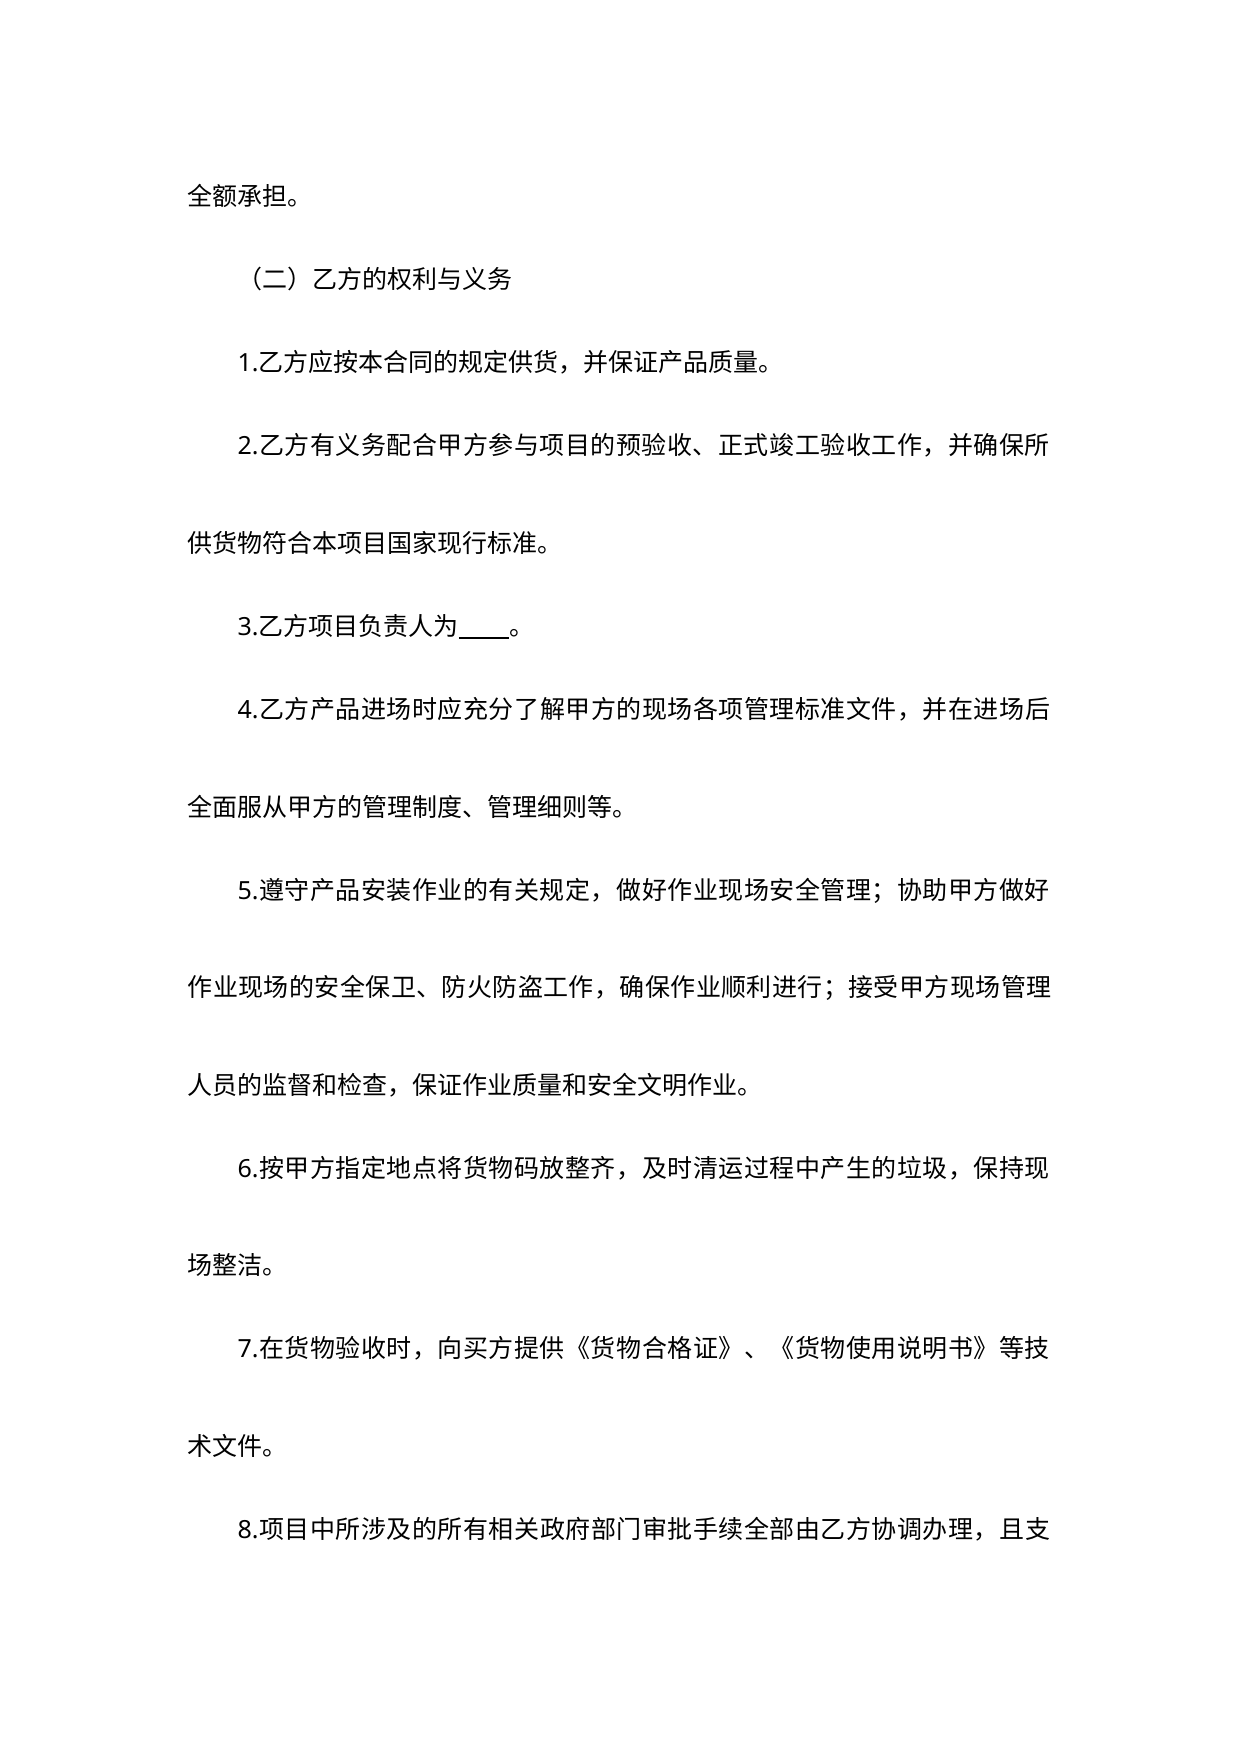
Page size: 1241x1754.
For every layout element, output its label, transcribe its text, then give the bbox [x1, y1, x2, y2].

text 4.乙方产品进场时应充分了解甲方的现场各项管理标准文件，并在进场后全面服从甲方的管理制度、管理细则等。 [187, 675, 1053, 838]
text （二）乙方的权利与义务 [187, 245, 1053, 310]
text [187, 162, 1053, 227]
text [187, 1495, 1053, 1560]
text 3.乙方项目负责人为 。 [187, 592, 1053, 657]
text 1.乙方应按本合同的规定供货，并保证产品质量。 [187, 328, 1053, 393]
text 6.按甲方指定地点将货物码放整齐，及时清运过程中产生的垃圾，保持现场整洁。 [187, 1134, 1053, 1296]
text 5.遵守产品安装作业的有关规定，做好作业现场安全管理；协助甲方做好作业现场的安全保卫、防火防盗工作，确保作业顺利进行；接受甲方现场管理人员的监督和检查，保证作业质量和安全文明作业。 [187, 856, 1053, 1116]
text 7.在货物验收时，向买方提供《货物合格证》、《货物使用说明书》等技术文件。 [187, 1314, 1053, 1477]
text 2.乙方有义务配合甲方参与项目的预验收、正式竣工验收工作，并确保所供货物符合本项目国家现行标准。 [187, 411, 1053, 574]
